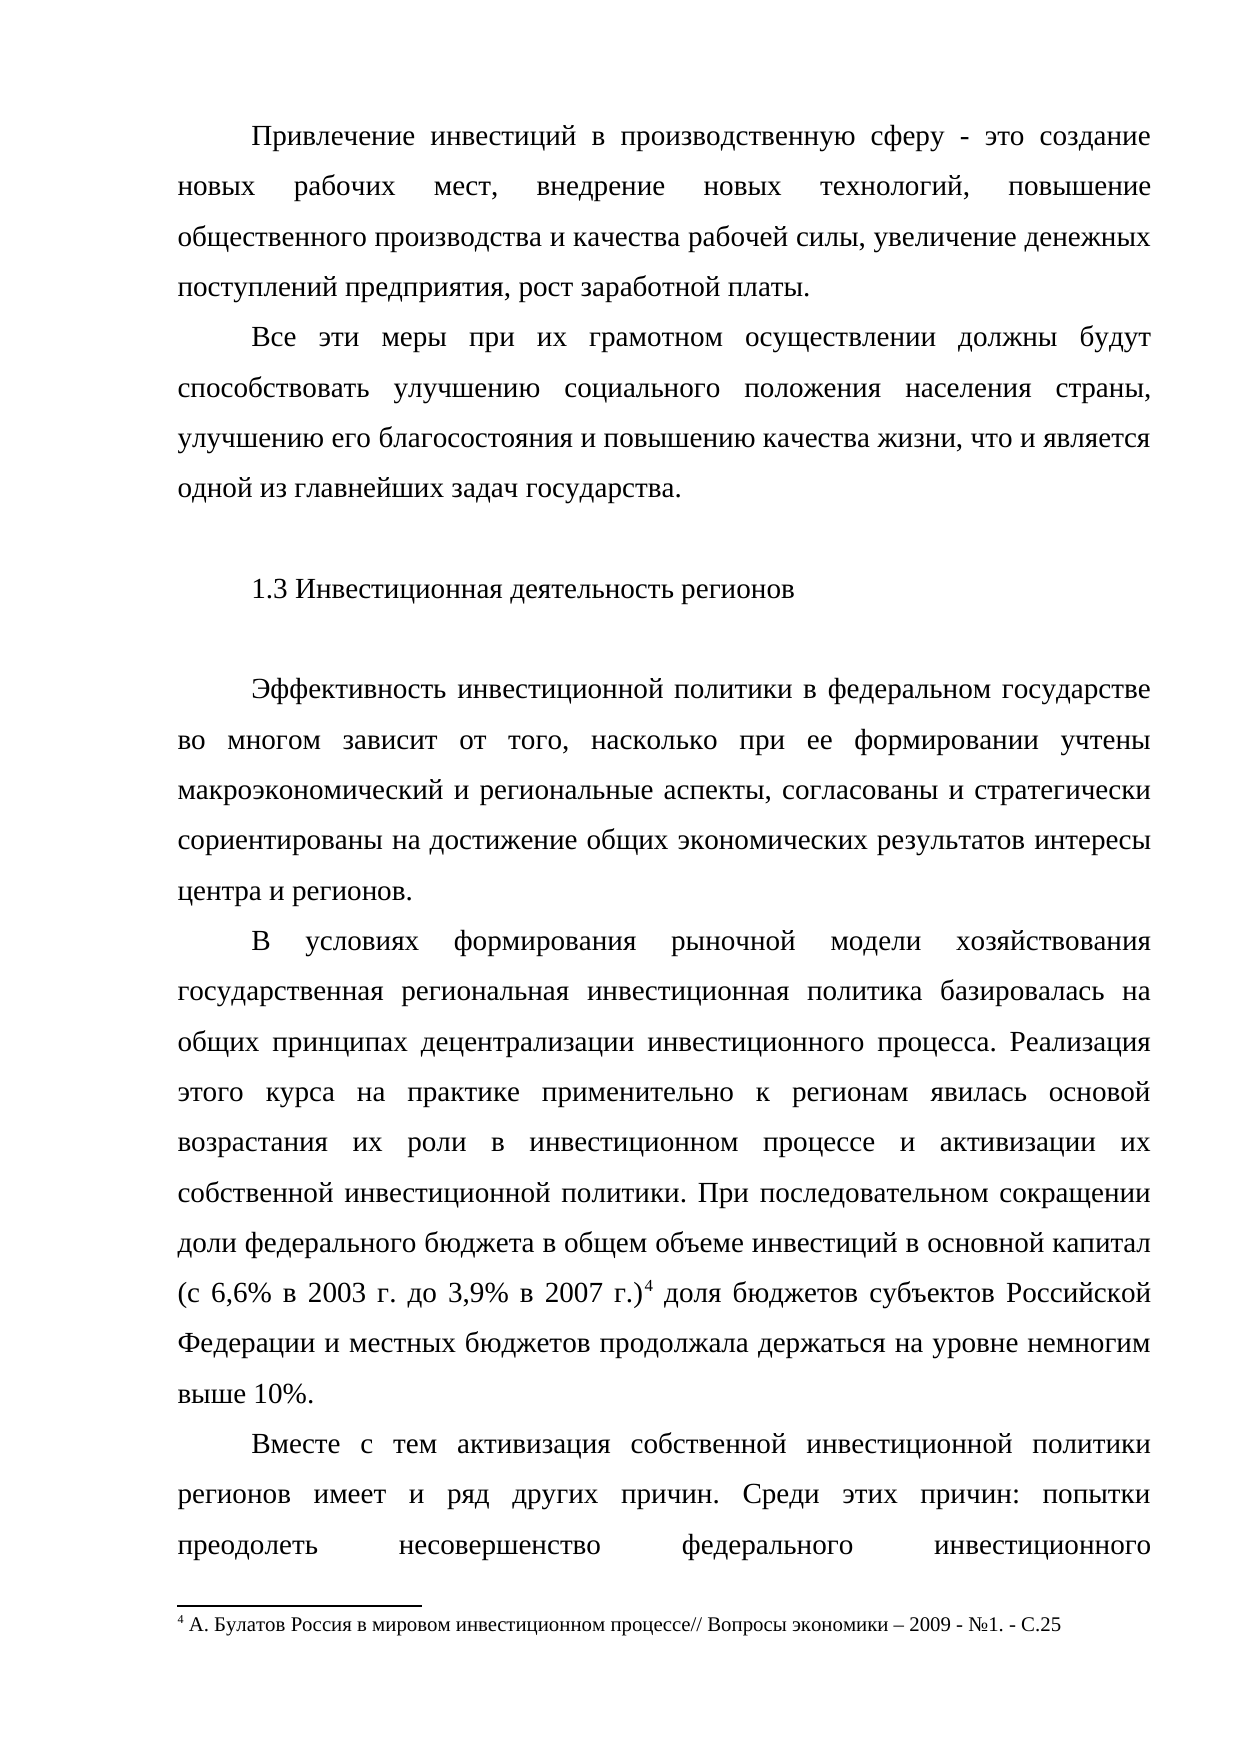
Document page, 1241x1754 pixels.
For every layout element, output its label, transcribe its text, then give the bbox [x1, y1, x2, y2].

text 1.3 Инвестиционная деятельность регионов [177, 571, 1152, 604]
text Эффективность инвестиционной политики в федеральном государстве во многом зависит от того, насколько при ее формировании учтены макроэкономический и региональные аспекты, согласованы и стратегически сориентированы на достижение общих экономических результатов интересы центра и регионов. [177, 672, 1152, 906]
text В условиях формирования рыночной модели хозяйствования государственная региональная инвестиционная политика базировалась на общих принципах децентрализации инвестиционного процесса. Реализация этого курса на практике применительно к регионам явилась основой возрастания их роли в инвестиционном процессе и активизации их собственной инвестиционной политики. При последовательном сокращении доли федерального бюджета в общем объеме инвестиций в основной капитал (с 6,6% в 2003 г. до 3,9% в 2007 г.) доля бюджетов субъектов Российской Федерации и местных бюджетов продолжала держаться на уровне немногим выше 10%. [177, 923, 1152, 1409]
text Все эти меры при их грамотном осуществлении должны будут способствовать улучшению социального положения населения страны, улучшению его благосостояния и повышению качества жизни, что и является одной из главнейших задач государства. [177, 319, 1152, 504]
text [177, 1426, 1152, 1560]
text Привлечение инвестиций в производственную сферу - это создание новых рабочих мест, внедрение новых технологий, повышение общественного производства и качества рабочей силы, увеличение денежных поступлений предприятия, рост заработной платы. [177, 118, 1152, 303]
